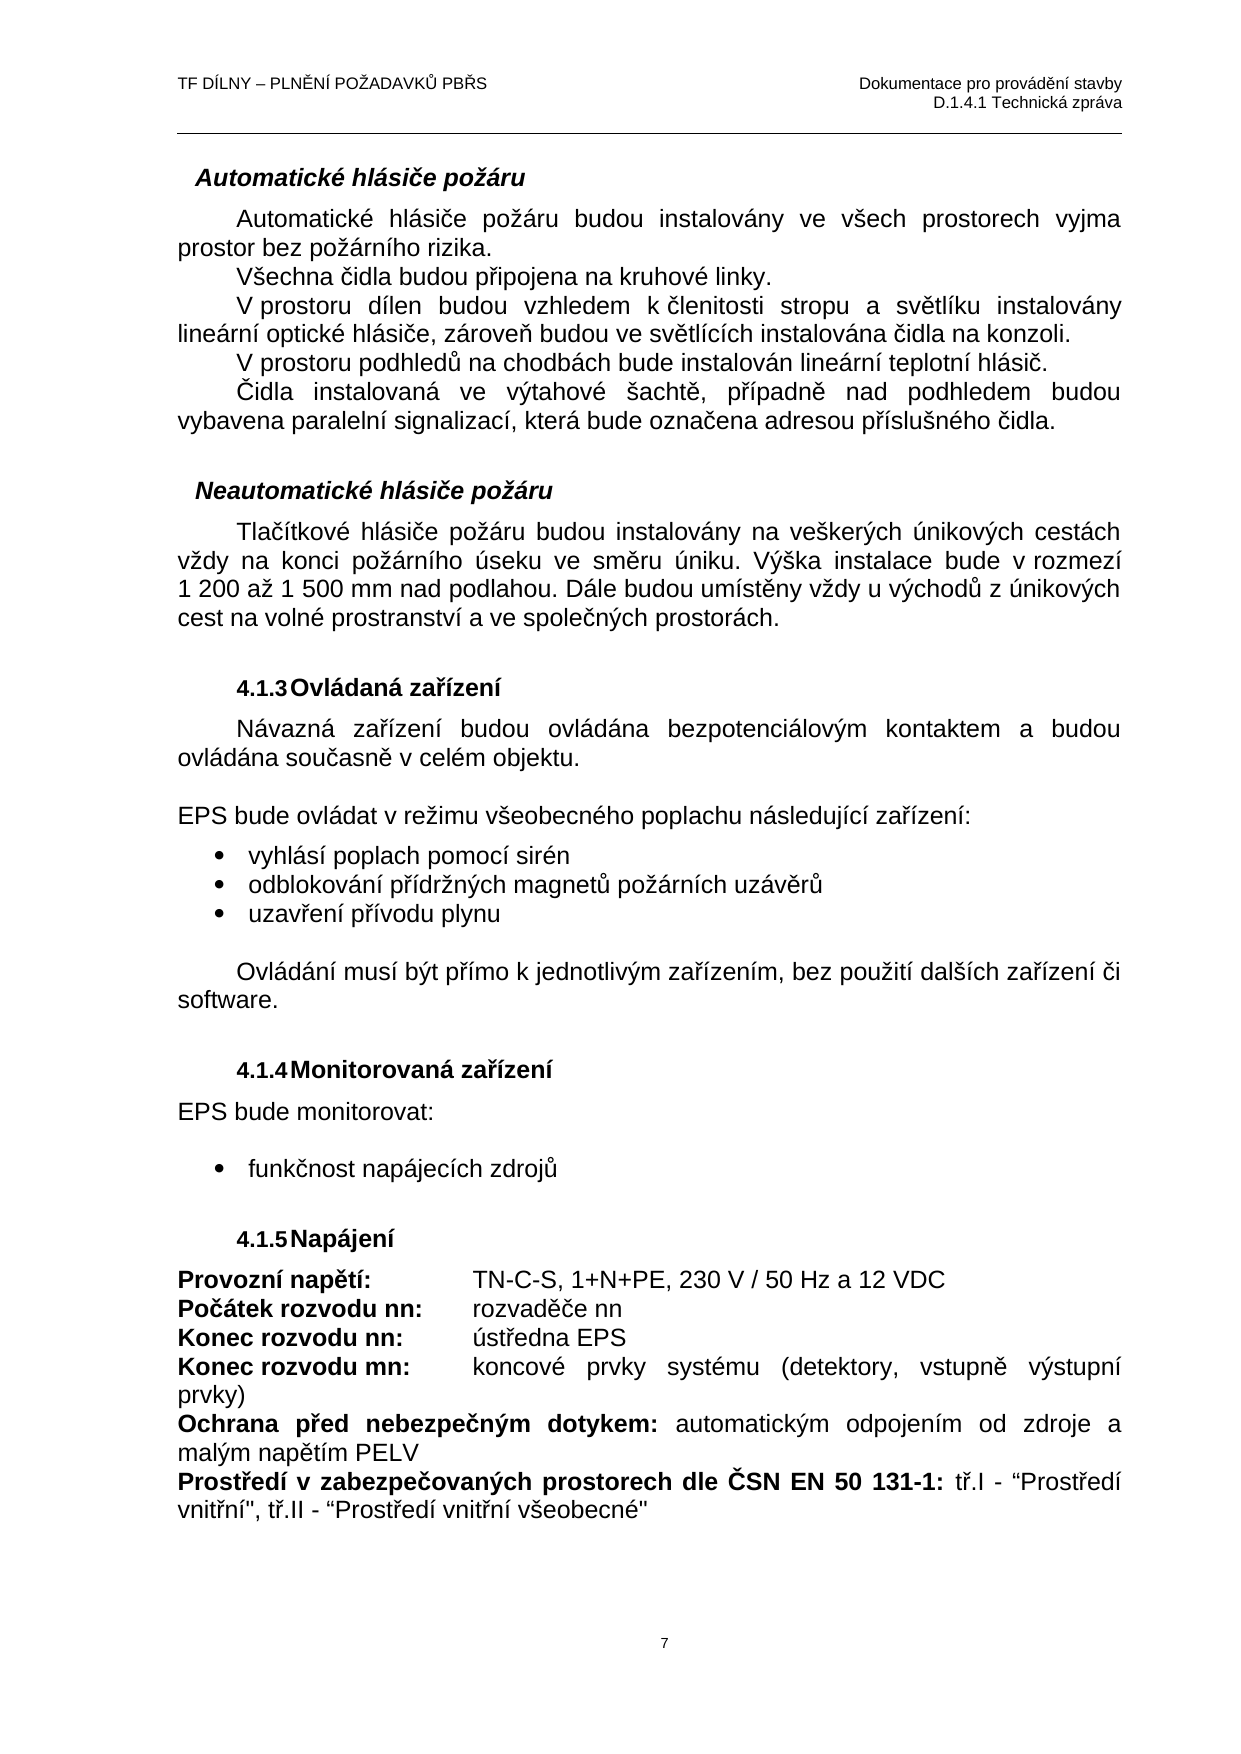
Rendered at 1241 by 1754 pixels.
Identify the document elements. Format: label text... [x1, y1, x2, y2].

subtitle Monitorovaná zařízení [236, 1055, 1122, 1084]
text Konec rozvodu mn: koncové prvky systému (detektory, vstupně výstupní prvky) [177, 1352, 1122, 1409]
list EPS bude ovládat v režimu všeobecného poplachu následující zařízení: [177, 801, 1122, 829]
list odblokování přídržných magnetů požárních uzávěrů [215, 870, 1122, 899]
text Provozní napětí: TN-C-S, 1+N+PE, 230 V / 50 Hz a 12 VDC [177, 1265, 1122, 1294]
text Ovládání musí být přímo k jednotlivým zařízením, bez použití dalších zařízení či software. [177, 957, 1122, 1014]
text EPS bude monitorovat: [177, 1097, 1122, 1125]
text V prostoru dílen budou vzhledem k členitosti stropu a světlíku instalovány lineární optické hlásiče, zároveň budou ve světlících instalována čidla na konzoli. [177, 291, 1122, 348]
text Ochrana před nebezpečným dotykem: automatickým odpojením od zdroje a malým napětím PELV [177, 1409, 1122, 1467]
list vyhlásí poplach pomocí sirén [215, 841, 1122, 870]
text Všechna čidla budou připojena na kruhové linky. [177, 262, 1122, 291]
subtitle Automatické hlásiče požáru [195, 163, 1122, 192]
text V prostoru podhledů na chodbách bude instalován lineární teplotní hlásič. [177, 348, 1122, 377]
list uzavření přívodu plynu [215, 899, 1122, 928]
text Tlačítkové hlásiče požáru budou instalovány na veškerých únikových cestách vždy na konci požárního úseku ve směru úniku. Výška instalace bude v rozmezí 1 200 až 1 500 mm nad podlahou. Dále budou umístěny vždy u východů z únikových cest na volné prostranství a ve společných prostorách. [177, 517, 1122, 632]
subtitle Ovládaná zařízení [236, 673, 1122, 702]
list funkčnost napájecích zdrojů [215, 1154, 1122, 1183]
text Automatické hlásiče požáru budou instalovány ve všech prostorech vyjma prostor bez požárního rizika. [177, 204, 1122, 262]
text Návazná zařízení budou ovládána bezpotenciálovým kontaktem a budou ovládána současně v celém objektu. [177, 714, 1122, 772]
text Konec rozvodu nn: ústředna EPS [177, 1323, 1122, 1352]
text Čidla instalovaná ve výtahové šachtě, případně nad podhledem budou vybavena paralelní signalizací, která bude označena adresou příslušného čidla. [177, 377, 1122, 434]
text Prostředí v zabezpečovaných prostorech dle ČSN EN 50 131-1: tř.I - “Prostředí vnitřní", tř.II - “Prostředí vnitřní všeobecné" [177, 1467, 1122, 1524]
subtitle Napájení [236, 1224, 1122, 1253]
subtitle Neautomatické hlásiče požáru [195, 476, 1122, 504]
text Počátek rozvodu nn: rozvaděče nn [177, 1294, 1122, 1323]
